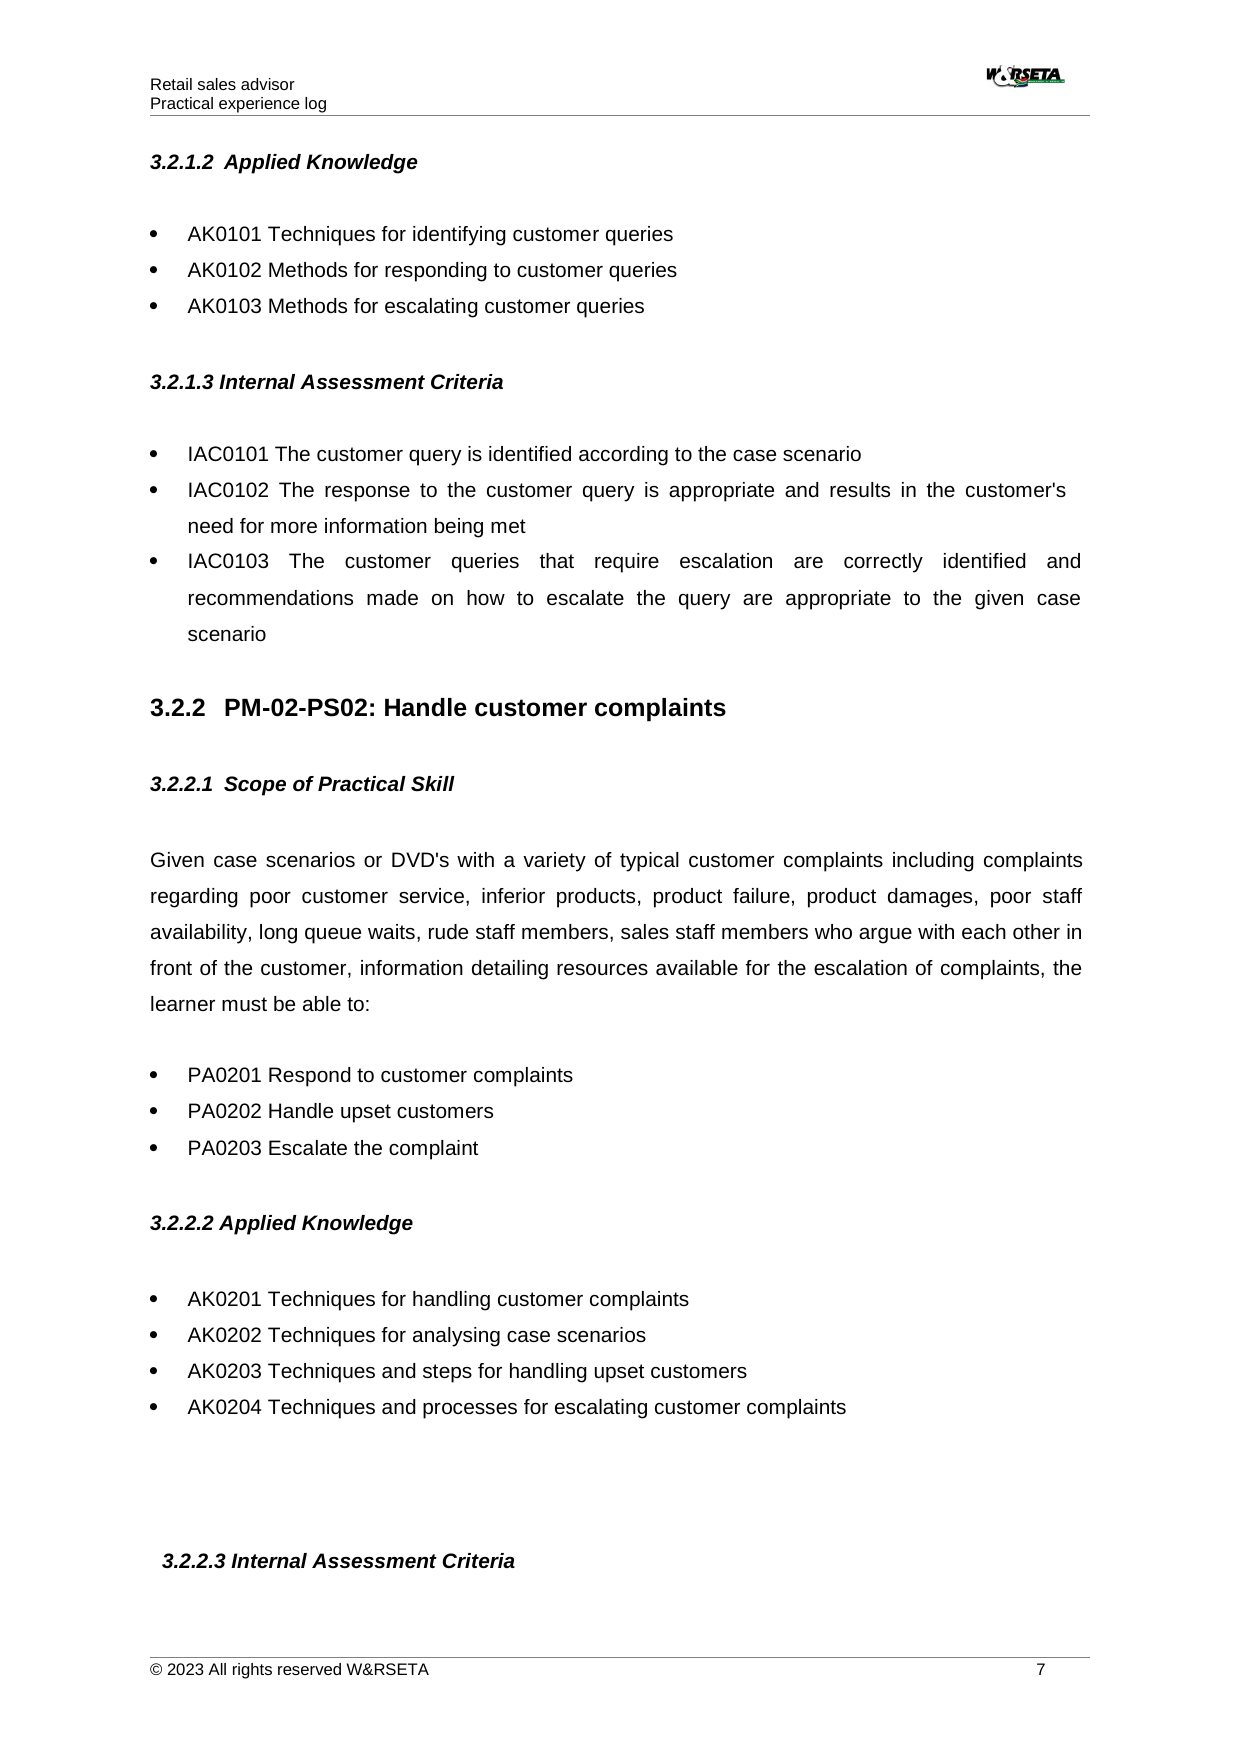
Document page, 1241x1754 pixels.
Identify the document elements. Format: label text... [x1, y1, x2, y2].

subtitle 3.2.2.1 Scope of Practical Skill [150, 772, 1090, 796]
list AK0204 Techniques and processes for escalating customer complaints [150, 1394, 1090, 1418]
list AK0201 Techniques for handling customer complaints [150, 1286, 1090, 1310]
text Given case scenarios or DVD's with a variety of typical customer complaints including complaints regarding poor customer service, inferior products, product failure, product damages, poor staff availability, long queue waits, rude staff members, sales staff members who argue with each other in front of the customer, information detailing resources available for the escalation of complaints, the learner must be able to: [150, 848, 1083, 1015]
list IAC0102 The response to the customer query is appropriate and results in the customer's need for more information being met [150, 477, 1067, 537]
subtitle 3.2.2 PM-02-PS02: Handle customer complaints [150, 693, 1090, 722]
list AK0103 Methods for escalating customer queries [150, 294, 1090, 318]
text 3.2.2.2 Applied Knowledge [150, 1211, 1090, 1235]
list PA0203 Escalate the complaint [150, 1135, 1090, 1159]
picture [986, 65, 1065, 88]
text 3.2.2.3 Internal Assessment Criteria [162, 1549, 1090, 1573]
list AK0101 Techniques for identifying customer queries [150, 222, 1090, 246]
list PA0202 Handle upset customers [150, 1099, 1090, 1123]
list AK0202 Techniques for analysing case scenarios [150, 1322, 1090, 1346]
list PA0201 Respond to customer complaints [150, 1063, 1090, 1087]
subtitle 3.2.1.2 Applied Knowledge [150, 150, 1090, 174]
list AK0203 Techniques and steps for handling upset customers [150, 1358, 1090, 1382]
list AK0102 Methods for responding to customer queries [150, 258, 1090, 282]
list IAC0101 The customer query is identified according to the case scenario [150, 441, 1090, 465]
list IAC0103 The customer queries that require escalation are correctly identified and recommendations made on how to escalate the query are appropriate to the given case scenario [150, 549, 1081, 645]
text 3.2.1.3 Internal Assessment Criteria [150, 369, 1090, 393]
